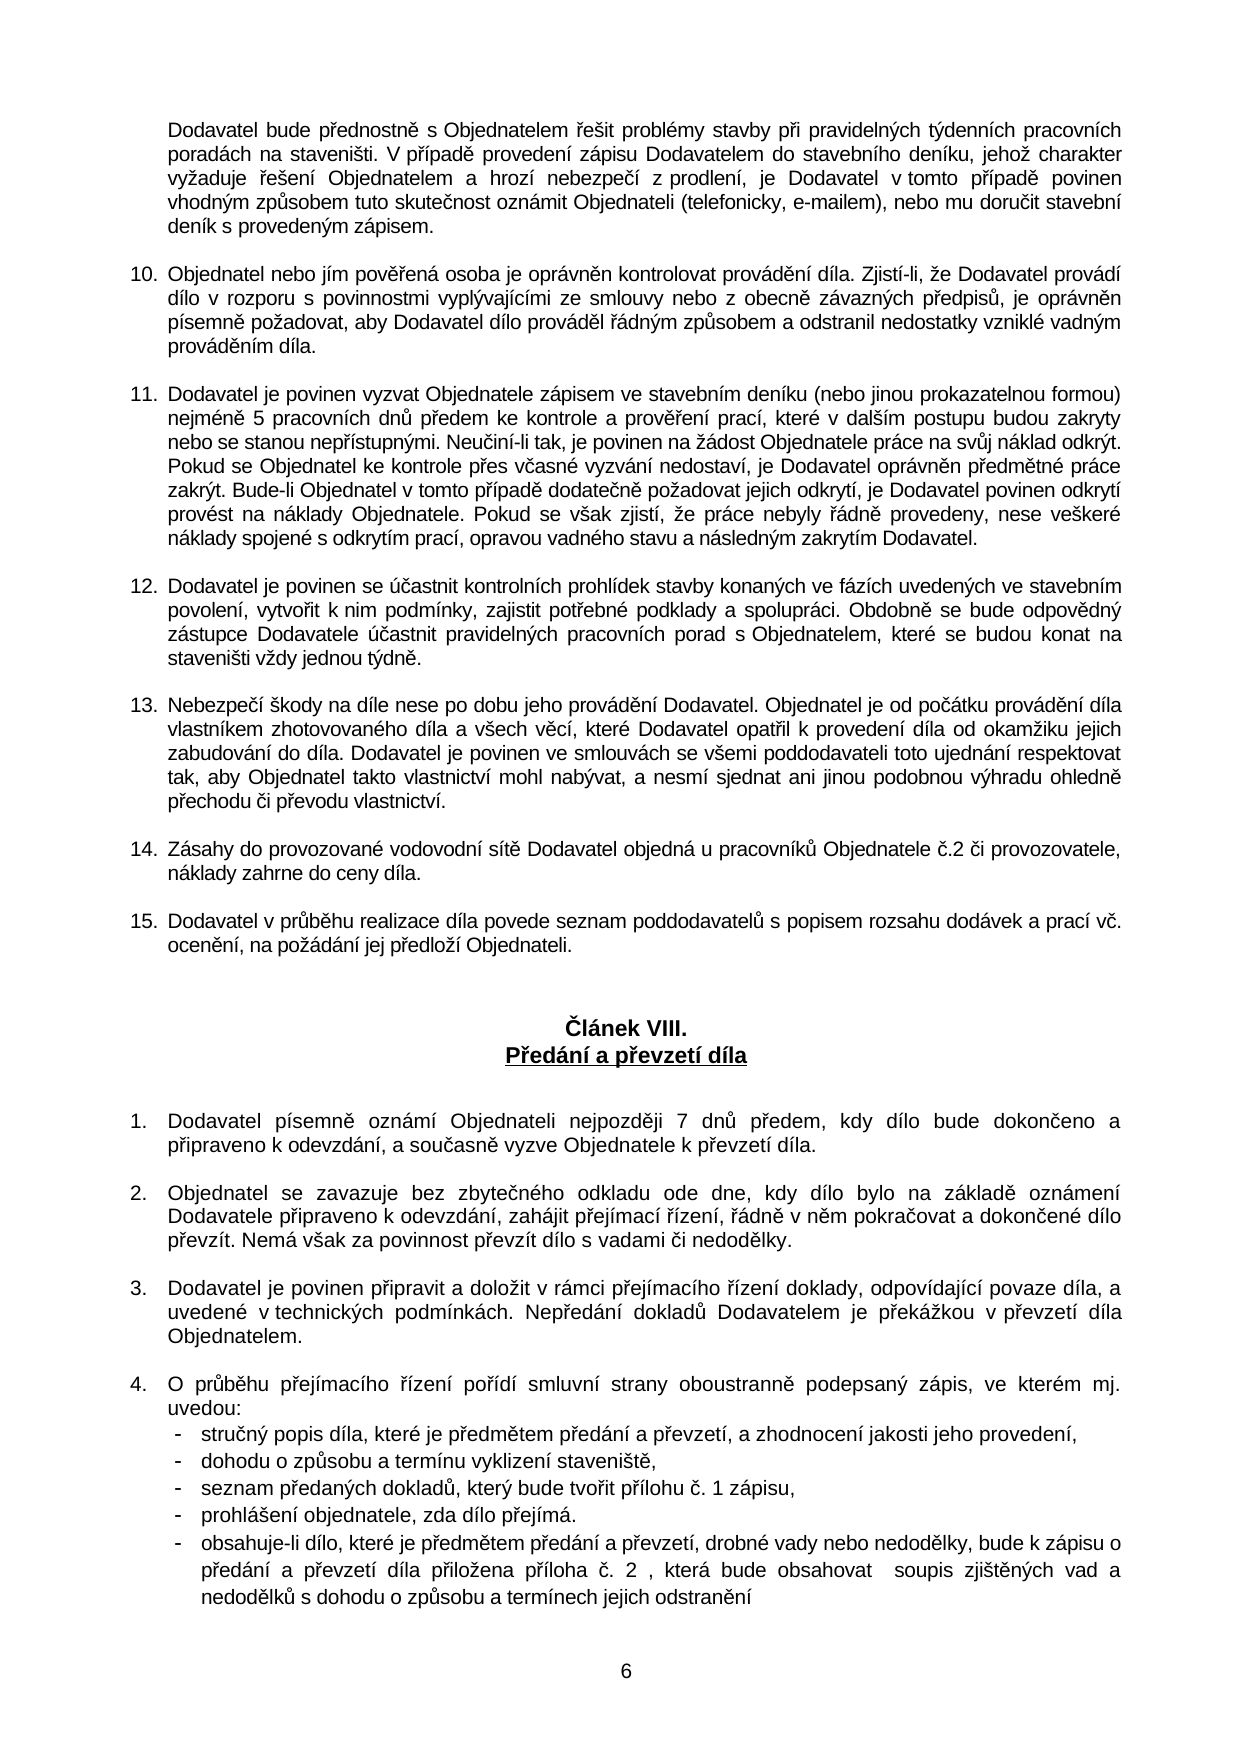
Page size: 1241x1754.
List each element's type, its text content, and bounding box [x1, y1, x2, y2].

text Předání a převzetí díla [130, 1042, 1122, 1069]
list Objednatel nebo jím pověřená osoba je oprávněn kontrolovat provádění díla. Zjistí-li, že Dodavatel provádí dílo v rozporu s povinnostmi vyplývajícími ze smlouvy nebo z obecně závazných předpisů, je oprávněn písemně požadovat, aby Dodavatel dílo prováděl řádným způsobem a odstranil nedostatky vzniklé vadným prováděním díla. [130, 262, 1122, 358]
list Nebezpečí škody na díle nese po dobu jeho provádění Dodavatel. Objednatel je od počátku provádění díla vlastníkem zhotovovaného díla a všech věcí, které Dodavatel opatřil k provedení díla od okamžiku jejich zabudování do díla. Dodavatel je povinen ve smlouvách se všemi poddodavateli toto ujednání respektovat tak, aby Objednatel takto vlastnictví mohl nabývat, a nesmí sjednat ani jinou podobnou výhradu ohledně přechodu či převodu vlastnictví. [130, 693, 1122, 813]
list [130, 118, 1122, 238]
list prohlášení objednatele, zda dílo přejímá. [174, 1501, 1122, 1528]
list Dodavatel je povinen se účastnit kontrolních prohlídek stavby konaných ve fázích uvedených ve stavebním povolení, vytvořit k nim podmínky, zajistit potřebné podklady a spolupráci. Obdobně se bude odpovědný zástupce Dodavatele účastnit pravidelných pracovních porad s Objednatelem, které se budou konat na staveništi vždy jednou týdně. [130, 573, 1122, 669]
list obsahuje-li dílo, které je předmětem předání a převzetí, drobné vady nebo nedodělky, bude k zápisu o předání a převzetí díla přiložena příloha č. 2 , která bude obsahovat soupis zjištěných vad a nedodělků s dohodu o způsobu a termínech jejich odstranění [174, 1528, 1122, 1609]
list Objednatel se zavazuje bez zbytečného odkladu ode dne, kdy dílo bylo na základě oznámení Dodavatele připraveno k odevzdání, zahájit přejímací řízení, řádně v něm pokračovat a dokončené dílo převzít. Nemá však za povinnost převzít dílo s vadami či nedodělky. [130, 1180, 1122, 1252]
list Zásahy do provozované vodovodní sítě Dodavatel objedná u pracovníků Objednatele č.2 či provozovatele, náklady zahrne do ceny díla. [130, 837, 1122, 885]
list seznam předaných dokladů, který bude tvořit přílohu č. 1 zápisu, [174, 1474, 1122, 1501]
list O průběhu přejímacího řízení pořídí smluvní strany oboustranně podepsaný zápis, ve kterém mj. uvedou: [130, 1372, 1122, 1420]
list Dodavatel je povinen připravit a doložit v rámci přejímacího řízení doklady, odpovídající povaze díla, a uvedené v technických podmínkách. Nepředání dokladů Dodavatelem je překážkou v převzetí díla Objednatelem. [130, 1276, 1122, 1348]
list Dodavatel v průběhu realizace díla povede seznam poddodavatelů s popisem rozsahu dodávek a prací vč. ocenění, na požádání jej předloží Objednateli. [130, 909, 1122, 957]
list Dodavatel písemně oznámí Objednateli nejpozději 7 dnů předem, kdy dílo bude dokončeno a připraveno k odevzdání, a současně vyzve Objednatele k převzetí díla. [130, 1108, 1122, 1156]
list dohodu o způsobu a termínu vyklizení staveniště, [174, 1447, 1122, 1474]
list Dodavatel je povinen vyzvat Objednatele zápisem ve stavebním deníku (nebo jinou prokazatelnou formou) nejméně 5 pracovních dnů předem ke kontrole a prověření prací, které v dalším postupu budou zakryty nebo se stanou nepřístupnými. Neučiní-li tak, je povinen na žádost Objednatele práce na svůj náklad odkrýt. Pokud se Objednatel ke kontrole přes včasné vyzvání nedostaví, je Dodavatel oprávněn předmětné práce zakrýt. Bude-li Objednatel v tomto případě dodatečně požadovat jejich odkrytí, je Dodavatel povinen odkrytí provést na náklady Objednatele. Pokud se však zjistí, že práce nebyly řádně provedeny, nese veškeré náklady spojené s odkrytím prací, opravou vadného stavu a následným zakrytím Dodavatel. [130, 382, 1122, 549]
text Článek VIII. [130, 1015, 1122, 1042]
list stručný popis díla, které je předmětem předání a převzetí, a zhodnocení jakosti jeho provedení, [174, 1420, 1122, 1447]
